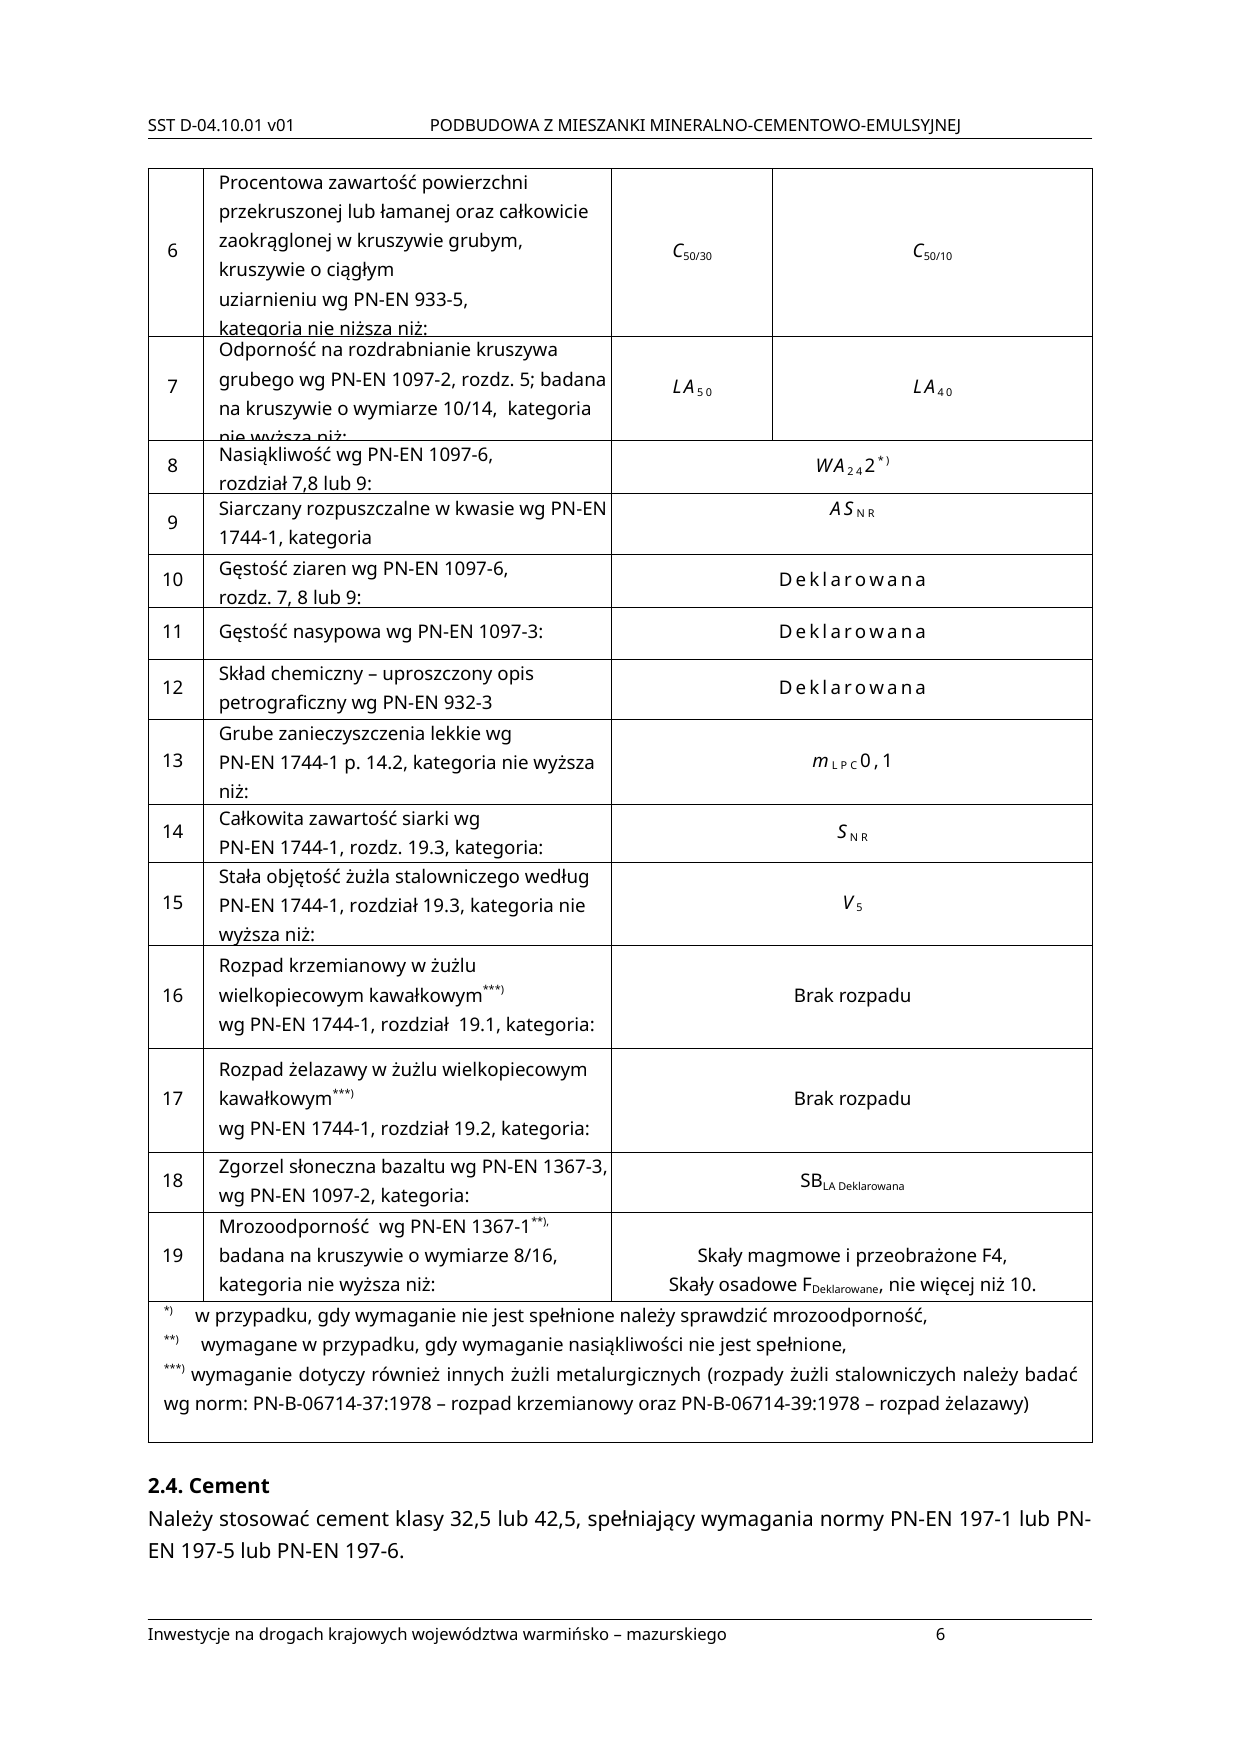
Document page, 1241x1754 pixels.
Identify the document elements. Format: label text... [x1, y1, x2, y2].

table_cell Nasiąkliwość wg PN-EN 1097-6, rozdział 7,8 lub 9: [204, 441, 611, 493]
table_cell *) w przypadku, gdy wymaganie nie jest spełnione należy sprawdzić mrozoodporność, **) wymagane w przypadku, gdy wymaganie nasiąkliwości nie jest spełnione, ***) wymaganie dotyczy również innych żużli metalurgicznych (rozpady żużli stalowniczych należy badać wg norm: PN-B-06714-37:1978 – rozpad krzemianowy oraz PN-B-06714-39:1978 – rozpad żelazawy) [149, 1302, 1092, 1442]
table_cell 13 [149, 720, 203, 804]
table_cell 14 [149, 805, 203, 862]
table_cell Odporność na rozdrabnianie kruszywa grubego wg PN-EN 1097-2, rozdz. 5; badana na kruszywie o wymiarze 10/14, kategoria nie wyższa niż: [204, 337, 611, 440]
table_cell Deklarowana [612, 660, 1092, 719]
table_cell C50/30 [612, 169, 772, 336]
table_cell Brak rozpadu [612, 1049, 1092, 1152]
table_cell Siarczany rozpuszczalne w kwasie wg PN-EN 1744-1, kategoria [204, 494, 611, 554]
text Należy stosować cement klasy 32,5 lub 42,5, spełniający wymagania normy PN-EN 197-1 lub PN-EN 197-5 lub PN-EN 197-6. [148, 1504, 1092, 1565]
table_cell 9 [149, 494, 203, 554]
table_cell Mrozoodporność wg PN-EN 1367-1**), badana na kruszywie o wymiarze 8/16, kategoria nie wyższa niż: [204, 1213, 611, 1301]
table_cell 16 [149, 946, 203, 1048]
table_cell 6 [149, 169, 203, 336]
table_cell SNR [612, 805, 1092, 862]
table_cell mLPC0,1 [612, 720, 1092, 804]
table_cell Rozpad krzemianowy w żużlu wielkopiecowym kawałkowym***) wg PN-EN 1744-1, rozdział 19.1, kategoria: [204, 946, 611, 1048]
table_cell Gęstość ziaren wg PN-EN 1097-6, rozdz. 7, 8 lub 9: [204, 555, 611, 607]
table_cell Rozpad żelazawy w żużlu wielkopiecowym kawałkowym***) wg PN-EN 1744-1, rozdział 19.2, kategoria: [204, 1049, 611, 1152]
table_cell 15 [149, 863, 203, 945]
table_cell Procentowa zawartość powierzchni przekruszonej lub łamanej oraz całkowicie zaokrąglonej w kruszywie grubym, kruszywie o ciągłym uziarnieniu wg PN-EN 933-5, kategoria nie niższa niż: [204, 169, 611, 336]
table_cell ASNR [612, 494, 1092, 554]
table_cell Gęstość nasypowa wg PN-EN 1097-3: [204, 608, 611, 659]
table_cell 7 [149, 337, 203, 440]
subtitle 2.4. Cement [148, 1471, 1092, 1500]
table_cell Stała objętość żużla stalowniczego według PN-EN 1744-1, rozdział 19.3, kategoria nie wyższa niż: [204, 863, 611, 945]
table_cell Skład chemiczny – uproszczony opis petrograficzny wg PN-EN 932-3 [204, 660, 611, 719]
table_cell LA50 [612, 337, 772, 440]
table_cell Brak rozpadu [612, 946, 1092, 1048]
table_cell C50/10 [773, 169, 1092, 336]
table_cell 18 [149, 1153, 203, 1212]
table_cell LA40 [773, 337, 1092, 440]
table_cell SBLA Deklarowana [612, 1153, 1092, 1212]
table_cell Grube zanieczyszczenia lekkie wg PN-EN 1744-1 p. 14.2, kategoria nie wyższa niż: [204, 720, 611, 804]
table_cell 10 [149, 555, 203, 607]
table_cell Skały magmowe i przeobrażone F4, Skały osadowe FDeklarowane, nie więcej niż 10. [612, 1213, 1092, 1301]
table_cell 11 [149, 608, 203, 659]
table_cell V5 [612, 863, 1092, 945]
table_cell WA242*) [612, 441, 1092, 493]
table_cell 8 [149, 441, 203, 493]
table_cell Deklarowana [612, 555, 1092, 607]
table_cell Deklarowana [612, 608, 1092, 659]
table_cell Zgorzel słoneczna bazaltu wg PN-EN 1367-3, wg PN-EN 1097-2, kategoria: [204, 1153, 611, 1212]
table_cell 17 [149, 1049, 203, 1152]
table_cell 12 [149, 660, 203, 719]
table_cell Całkowita zawartość siarki wg PN-EN 1744-1, rozdz. 19.3, kategoria: [204, 805, 611, 862]
table_cell 19 [149, 1213, 203, 1301]
